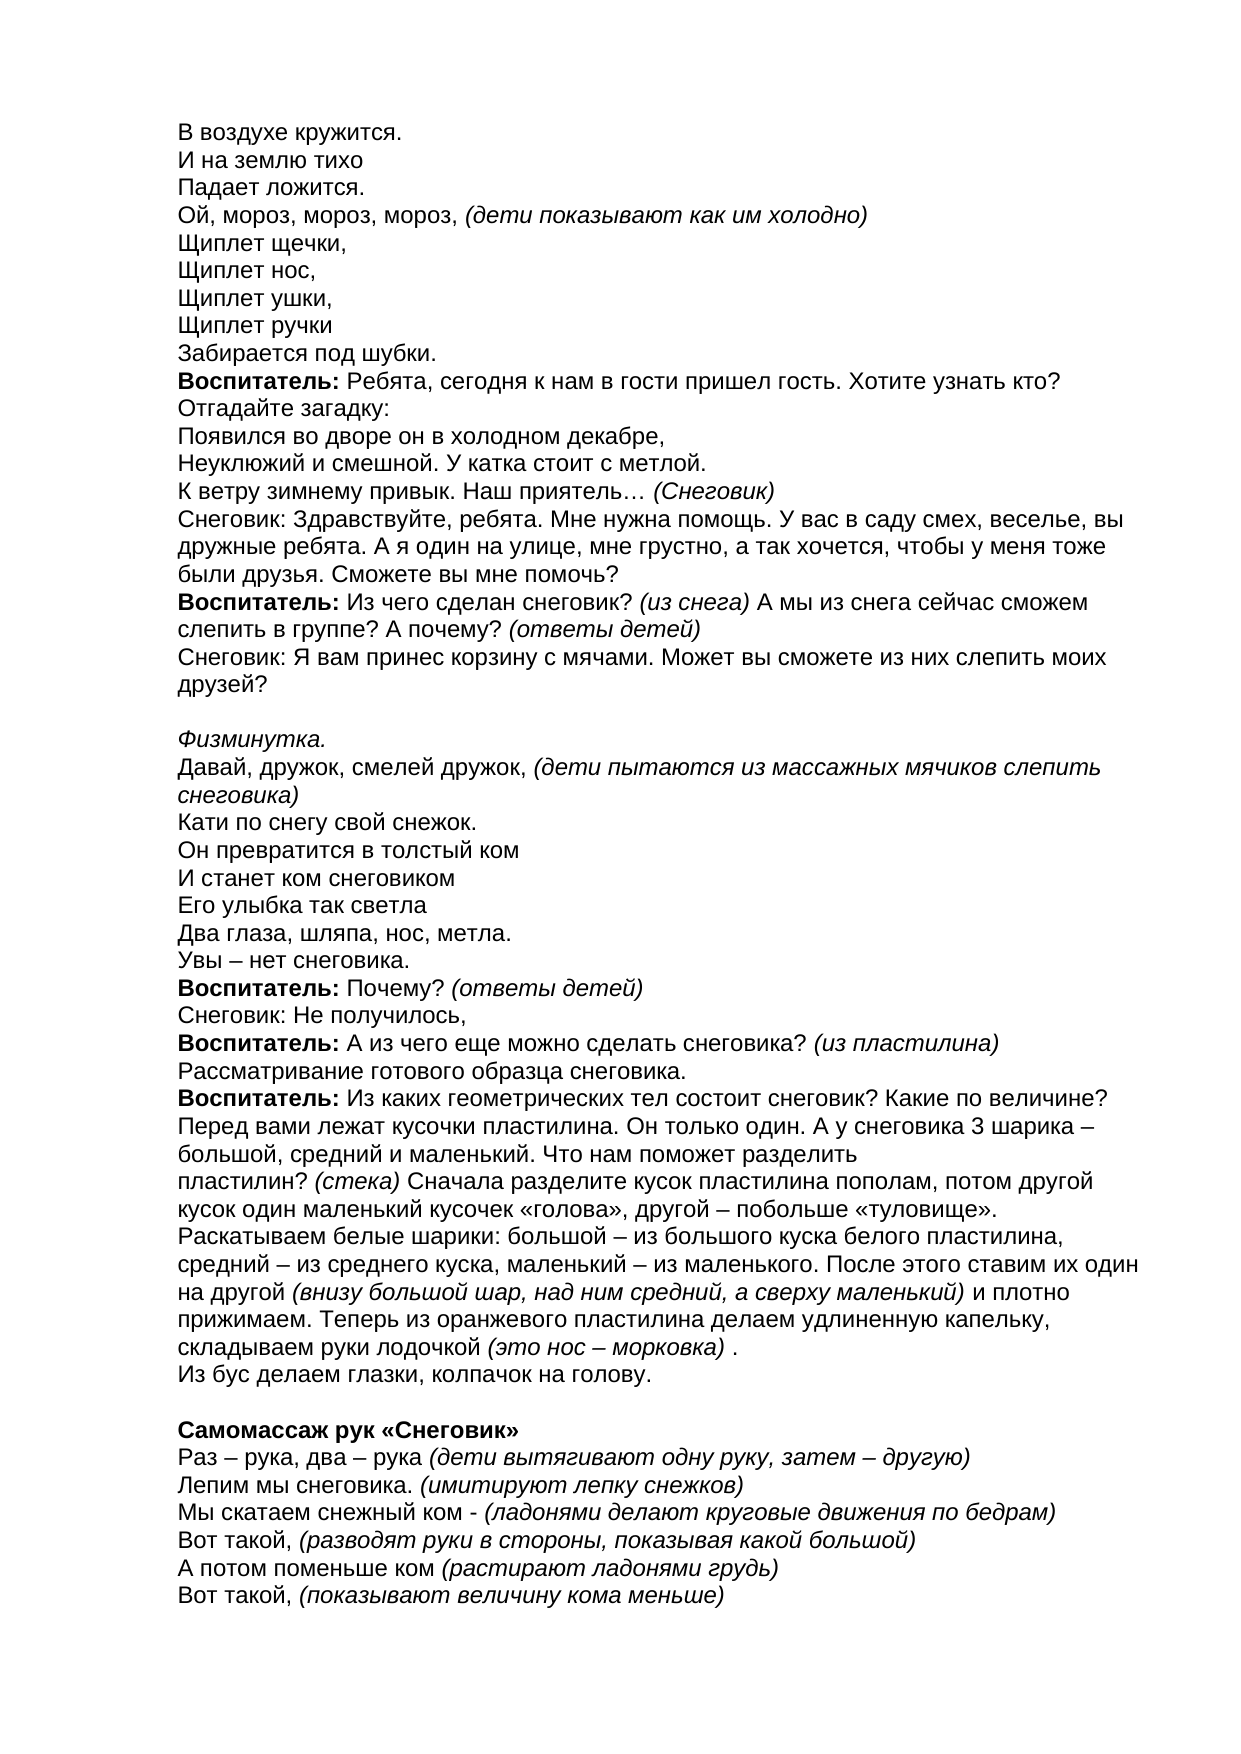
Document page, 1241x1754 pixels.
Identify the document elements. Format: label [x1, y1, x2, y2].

text [177, 118, 1152, 1609]
